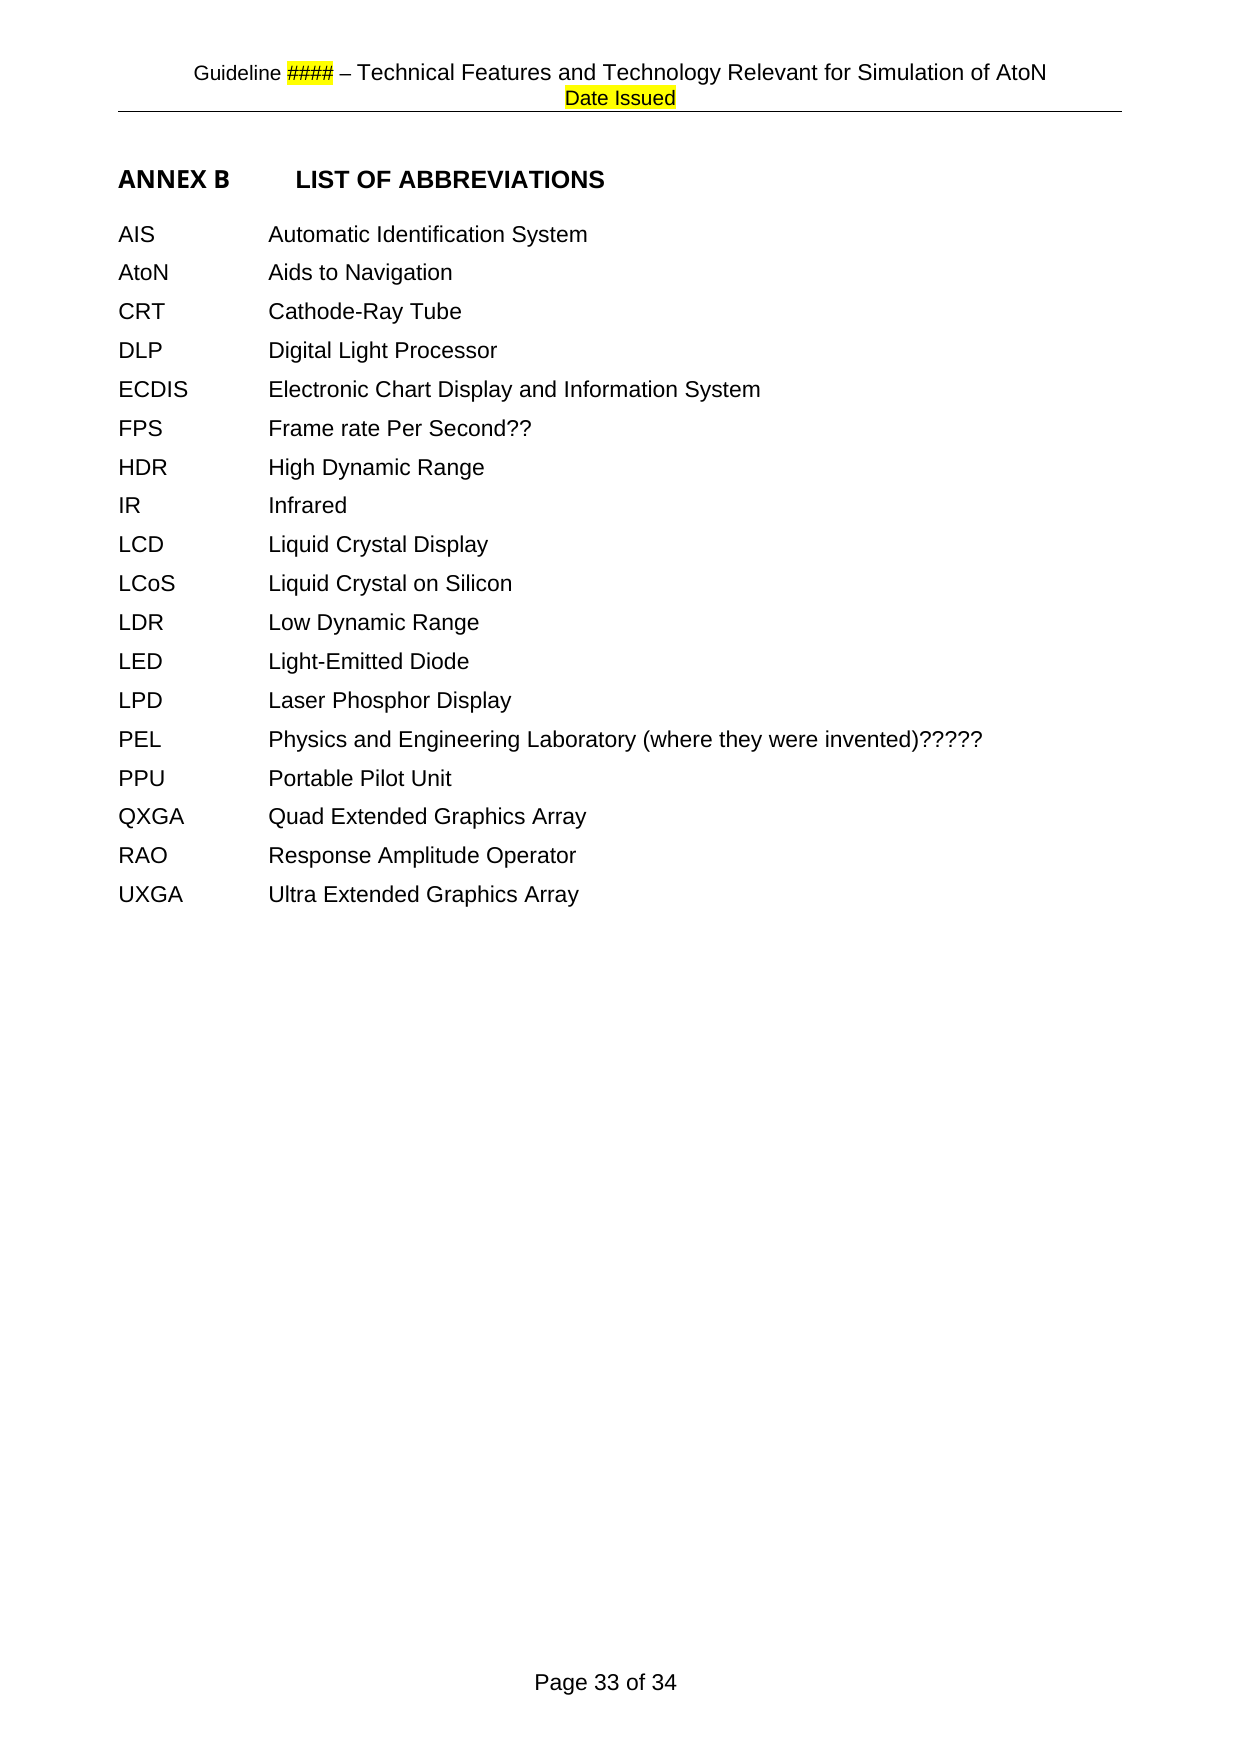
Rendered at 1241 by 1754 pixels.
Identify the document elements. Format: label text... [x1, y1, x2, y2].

text AtoN Aids to Navigation [118, 259, 1122, 286]
text RAO Response Amplitude Operator [118, 842, 1122, 868]
text CRT Cathode-Ray Tube [118, 298, 1122, 324]
text IR Infrared [118, 492, 1122, 519]
list LIST OF ABBREVIATIONS [118, 161, 1122, 196]
text LDR Low Dynamic Range [118, 609, 1122, 635]
text UXGA Ultra Extended Graphics Array [118, 881, 1122, 907]
text LPD Laser Phosphor Display [118, 687, 1122, 713]
text LED Light-Emitted Diode [118, 648, 1122, 674]
text PPU Portable Pilot Unit [118, 764, 1122, 791]
text LCD Liquid Crystal Display [118, 531, 1122, 558]
text ECDIS Electronic Chart Display and Information System [118, 376, 1122, 402]
text PEL Physics and Engineering Laboratory (where they were invented)????? [118, 726, 1122, 752]
text HDR High Dynamic Range [118, 454, 1122, 480]
text DLP Digital Light Processor [118, 337, 1122, 363]
text LCoS Liquid Crystal on Silicon [118, 570, 1122, 597]
text FPS Frame rate Per Second?? [118, 415, 1122, 441]
text AIS Automatic Identification System [118, 221, 1122, 247]
text QXGA Quad Extended Graphics Array [118, 803, 1122, 830]
